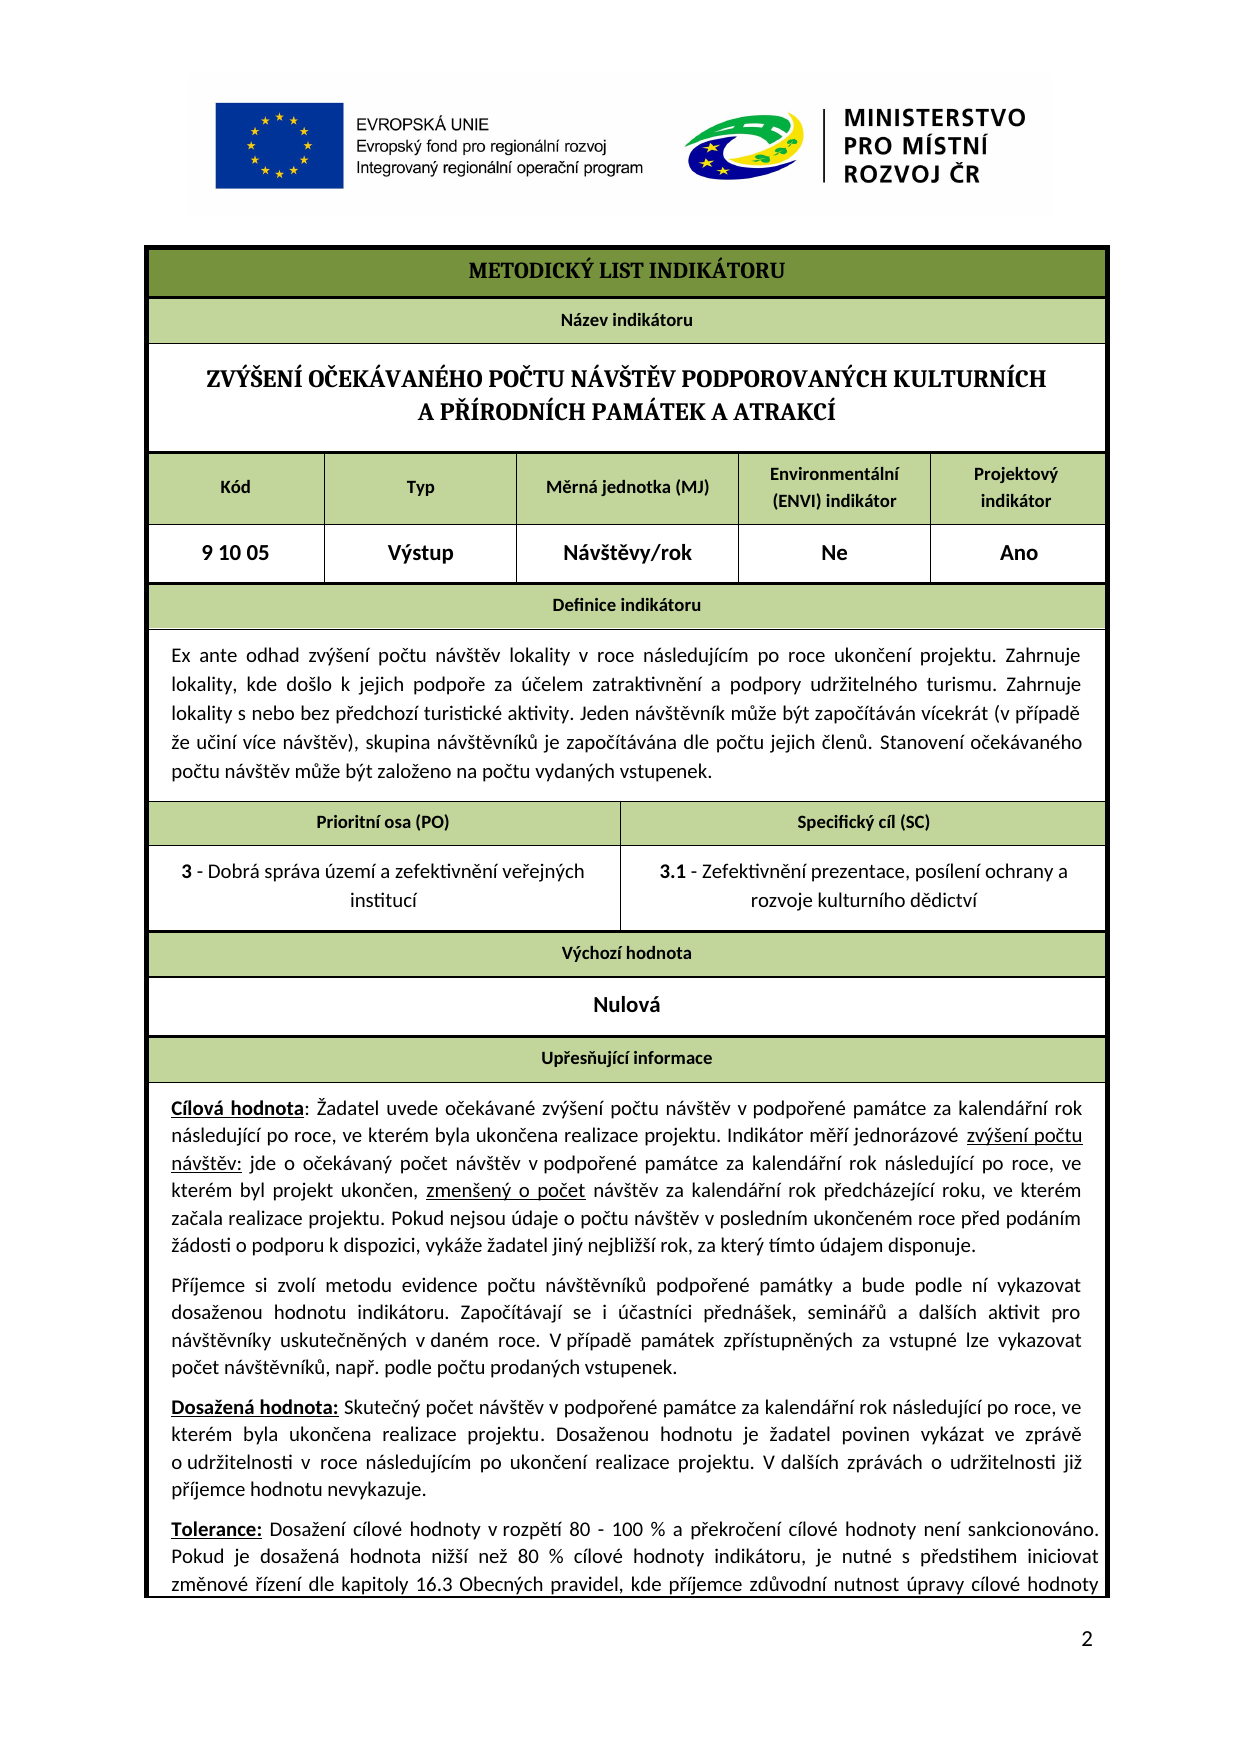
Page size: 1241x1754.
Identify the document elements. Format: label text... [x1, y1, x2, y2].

table_cell 3.1 - Zefektivnění prezentace, posílení ochrany a rozvoje kulturního dědictví [621, 846, 1105, 929]
table_cell 9 10 05 [149, 525, 324, 582]
table_header METODICKÝ LIST INDIKÁTORU [149, 250, 1105, 296]
table_cell Ano [931, 525, 1105, 582]
table_cell Výchozí hodnota [149, 933, 1105, 976]
table_cell Typ [325, 454, 516, 524]
table_cell Prioritní osa (PO) [149, 802, 620, 845]
table_cell Název indikátoru [149, 299, 1105, 343]
table_cell Specifický cíl (SC) [621, 802, 1105, 845]
table_cell Návštěvy/rok [517, 525, 738, 582]
table_cell Kód [149, 454, 324, 524]
table_cell Upřesňující informace [149, 1038, 1105, 1082]
picture [187, 73, 1053, 217]
table_cell Projektový indikátor [931, 454, 1105, 524]
table_cell 3 - Dobrá správa území a zefektivnění veřejných institucí [149, 846, 620, 929]
table_cell Měrná jednotka (MJ) [517, 454, 738, 524]
table_cell Nulová [149, 978, 1105, 1035]
table_cell Ex ante odhad zvýšení počtu návštěv lokality v roce následujícím po roce ukončení projektu. Zahrnuje lokality, kde došlo k jejich podpoře za účelem zatraktivnění a podpory udržitelného turismu. Zahrnuje lokality s nebo bez předchozí turistické aktivity. Jeden návštěvník může být započítáván vícekrát (v případě že učiní více návštěv), skupina návštěvníků je započítávána dle počtu jejich členů. Stanovení očekávaného počtu návštěv může být založeno na počtu vydaných vstupenek. [149, 630, 1105, 801]
table_cell Ne [739, 525, 930, 582]
table_cell Zvýšení očekávaného počtu návštěv podporovaných kulturních a přírodních památek a atrakcí [149, 344, 1105, 451]
table_cell Definice indikátoru [149, 585, 1105, 628]
table_cell Výstup [325, 525, 516, 582]
table_cell Environmentální (ENVI) indikátor [739, 454, 930, 524]
